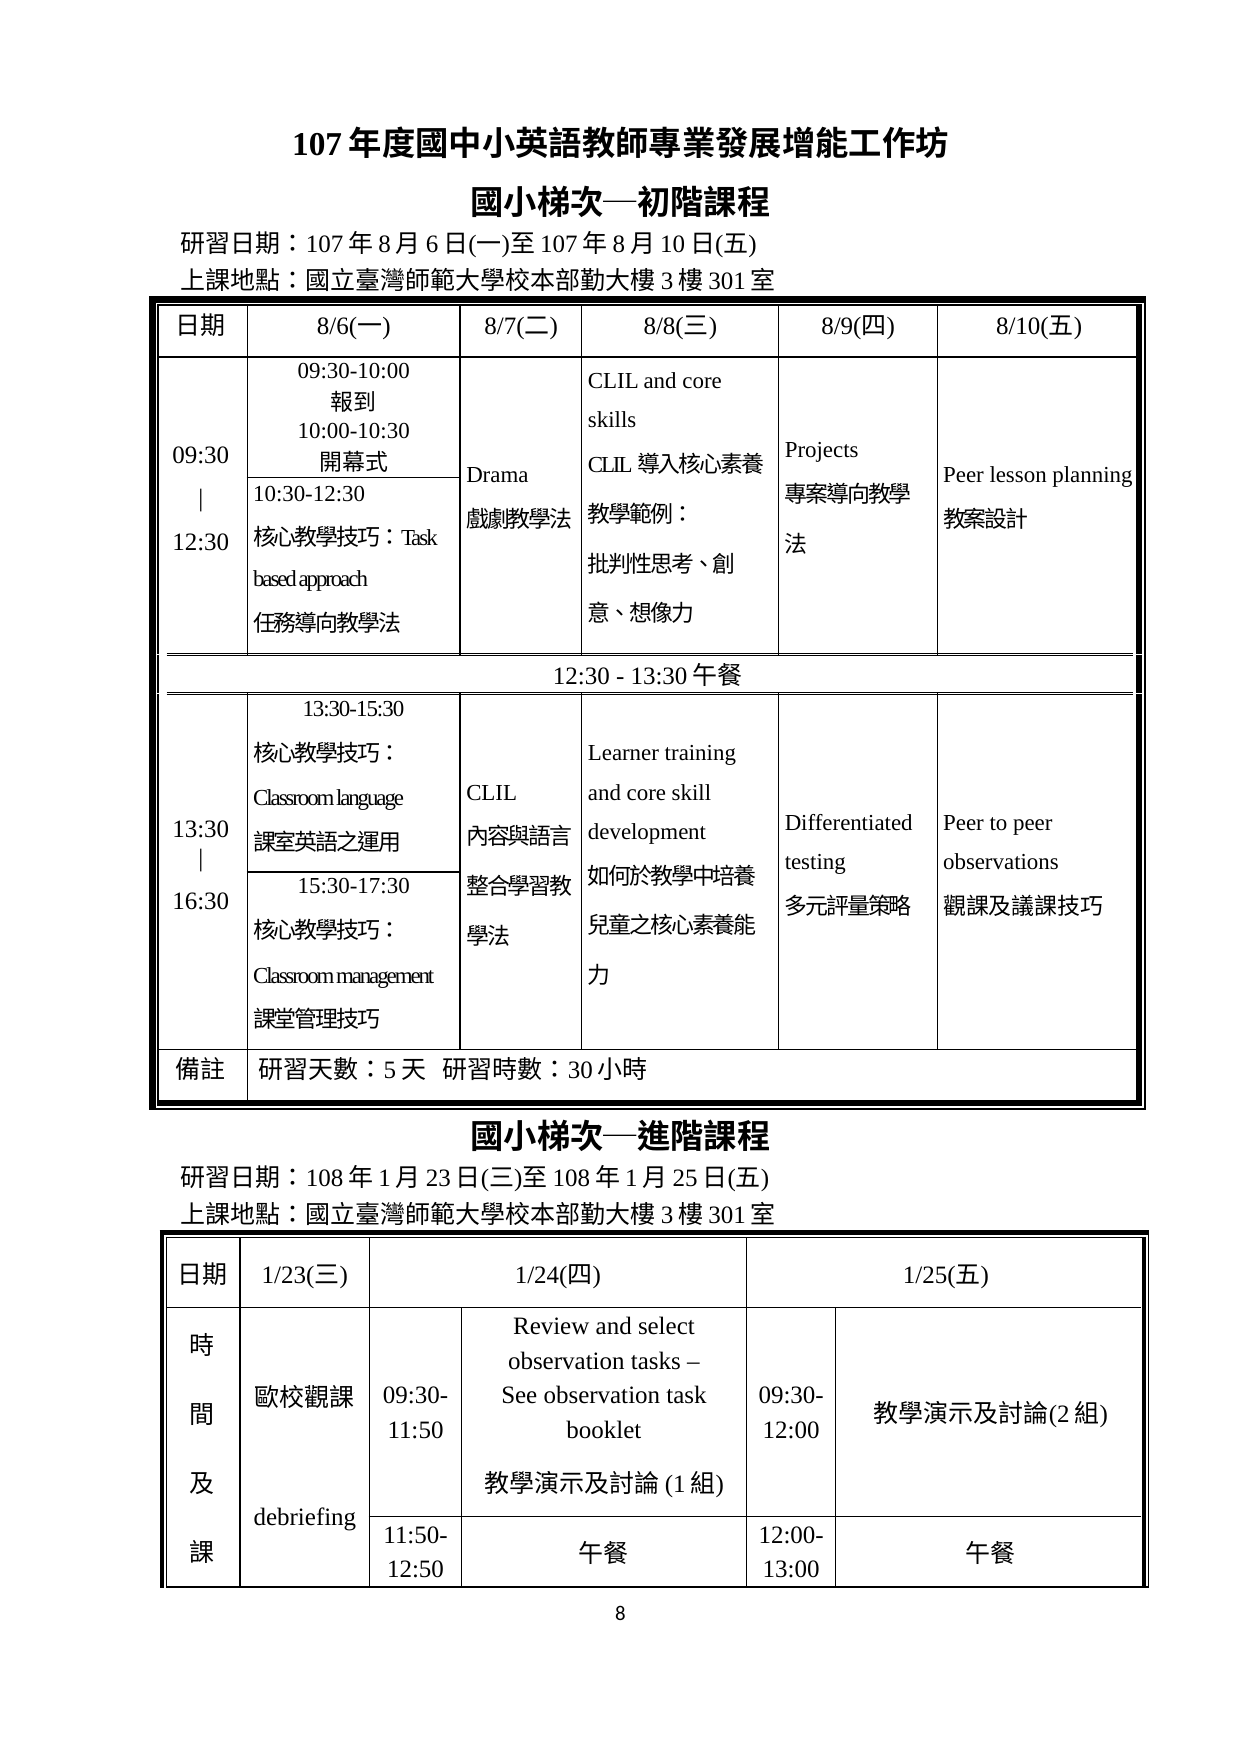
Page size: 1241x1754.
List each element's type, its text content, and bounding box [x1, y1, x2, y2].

table_header 8/7(二) [461, 306, 581, 356]
table_cell Peer lesson planning 教案設計 [938, 358, 1136, 652]
text 上課地點：國立臺灣師範大學校本部勤大樓3樓301室 [118, 1194, 1122, 1230]
text 國小梯次─初階課程 [118, 176, 1122, 224]
table_cell 09:30- 11:50 [370, 1308, 461, 1516]
table_cell 研習天數：5天 研習時數：30小時 [248, 1050, 1136, 1100]
text 研習日期：108年1月23日(三)至108年1月25日(五) [118, 1158, 1122, 1194]
table_cell Differentiated testing 多元評量策略 [779, 695, 937, 1049]
table_header 8/9(四) [779, 306, 937, 356]
table_cell Review and select observation tasks – See observation task booklet 教學演示及討論 (1組) [462, 1308, 746, 1516]
table_cell Projects 專案導向教學法 [779, 358, 937, 652]
text 國小梯次─進階課程 [118, 1109, 1122, 1158]
table_header 日期 [167, 1238, 239, 1307]
table_cell Drama 戲劇教學法 [461, 358, 581, 652]
text 研習日期：107年8月6日(一)至107年8月10日(五) [118, 224, 1122, 260]
table_cell 午餐 [836, 1516, 1142, 1586]
table_cell 12:00- 13:00 [747, 1517, 835, 1586]
table_cell CLIL 內容與語言整合學習教學法 [461, 695, 581, 1049]
table_cell 午餐 [462, 1517, 746, 1586]
table_cell 時 間 及 課 程 [167, 1308, 239, 1586]
table_header 8/10(五) [938, 306, 1136, 356]
table_cell Learner training and core skill development 如何於教學中培養兒童之核心素養能力 [582, 695, 778, 1049]
table_header 8/6(一) [248, 306, 459, 356]
table_cell 09:30- 12:00 [747, 1308, 835, 1516]
table_cell 09:30 | 12:30 [159, 358, 247, 652]
table_header 1/25(五) [747, 1238, 1142, 1307]
table_cell Peer to peer observations 觀課及議課技巧 [938, 692, 1141, 1049]
table_cell 13:30-15:30 核心教學技巧： Classroom language 課室英語之運用 [248, 695, 459, 871]
table_header 日期 [159, 306, 247, 356]
table_cell 15:30-17:30 核心教學技巧： Classroom management 課堂管理技巧 [248, 873, 459, 1049]
table_header 8/8(三) [582, 306, 778, 356]
table_cell 09:30-10:00 報到 10:00-10:30 開幕式 [248, 358, 459, 477]
table_cell 12:30 - 13:30午餐 [159, 653, 1141, 692]
table_cell 備註 [159, 1050, 247, 1100]
table_cell CLIL and core skills CLIL導入核心素養教學範例： 批判性思考、創意、想像力 [582, 358, 778, 652]
table_header 1/23(三) [241, 1238, 369, 1307]
text 107年度國中小英語教師專業發展增能工作坊 [118, 107, 1122, 176]
table_cell 10:30-12:30 核心教學技巧：Task based approach 任務導向教學法 [248, 478, 459, 652]
table_header 1/24(四) [370, 1238, 746, 1307]
table_cell 11:50- 12:50 [370, 1517, 461, 1586]
table_cell 教學演示及討論(2組) [836, 1307, 1142, 1516]
table_cell 歐校觀課 debriefing [241, 1308, 369, 1586]
table_cell 13:30 | 16:30 [156, 692, 247, 1049]
text 上課地點：國立臺灣師範大學校本部勤大樓3樓301室 [118, 260, 1122, 296]
